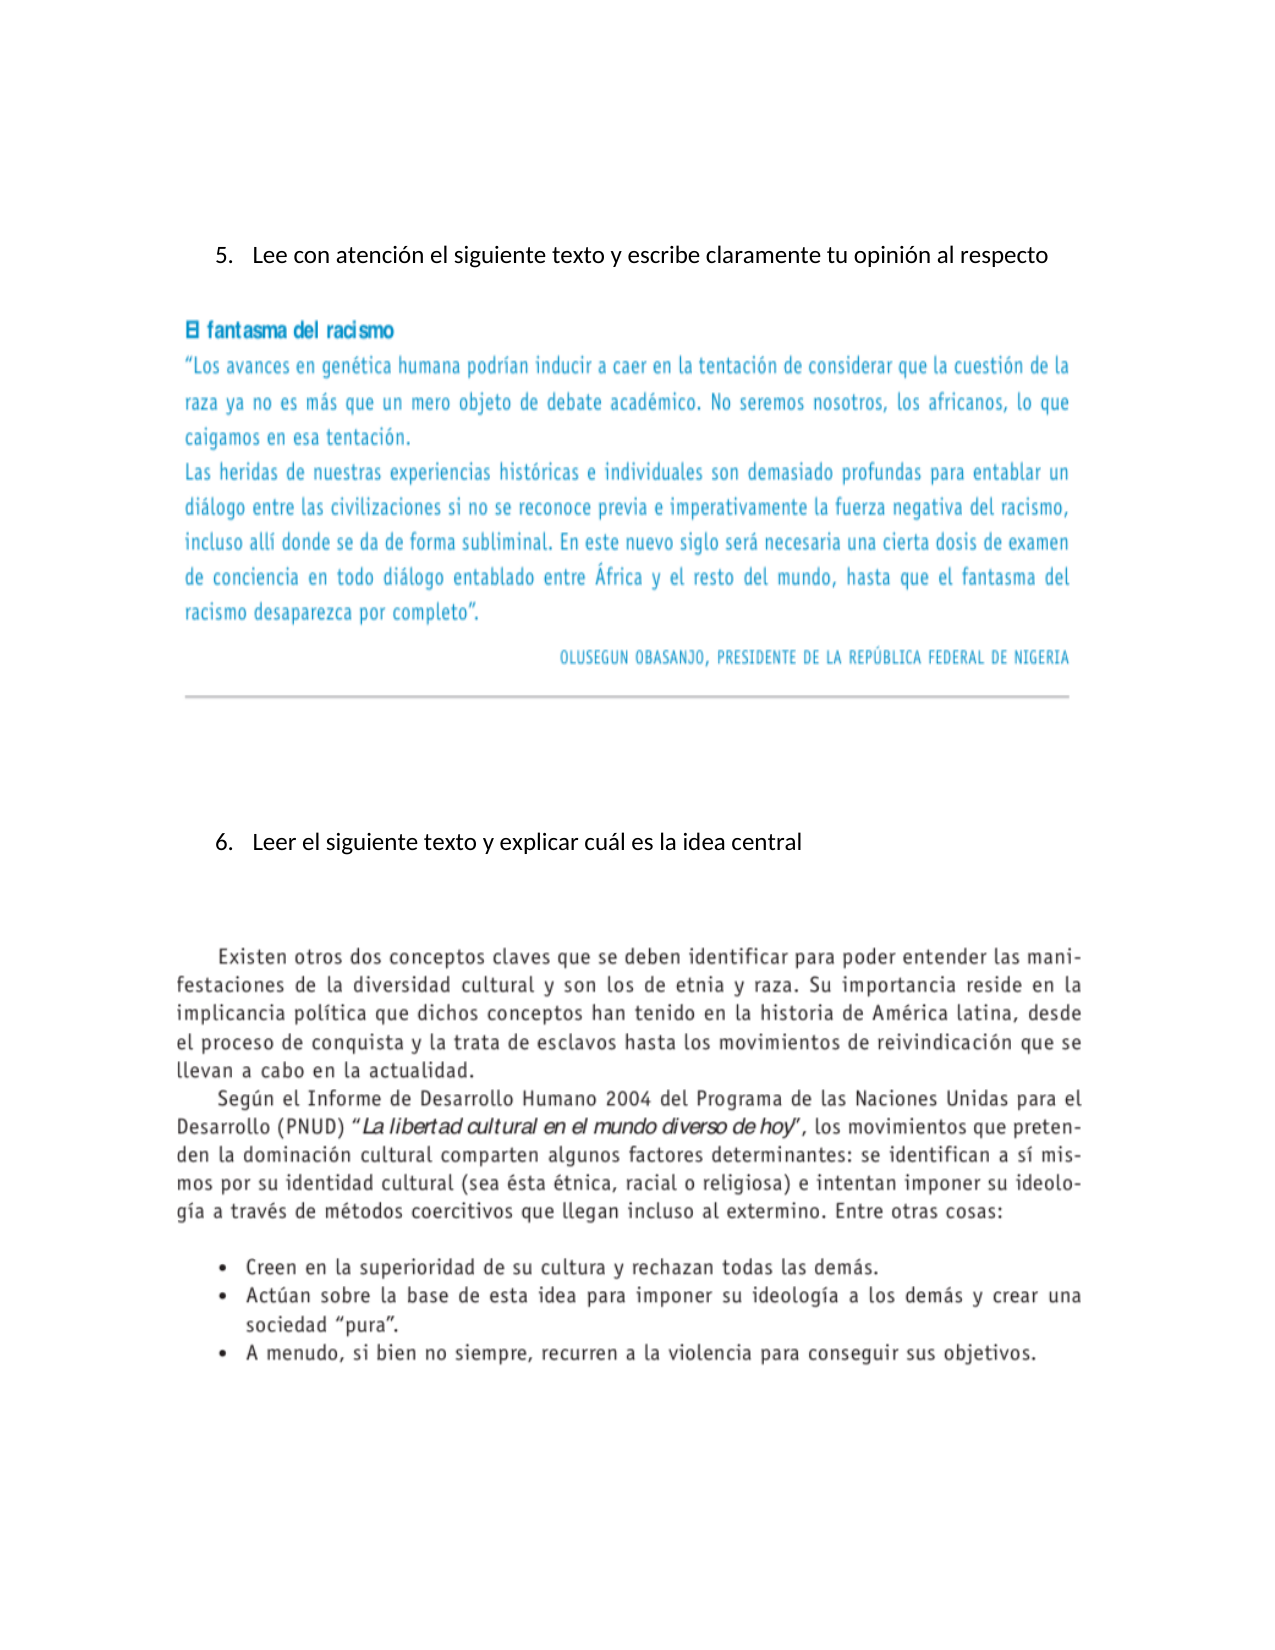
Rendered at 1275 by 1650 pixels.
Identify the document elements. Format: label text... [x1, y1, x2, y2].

list Leer el siguiente texto y explicar cuál es la idea central [215, 826, 1098, 856]
picture [177, 917, 1099, 1395]
list Lee con atención el siguiente texto y escribe claramente tu opinión al respecto [215, 239, 1098, 270]
picture [177, 300, 1097, 735]
